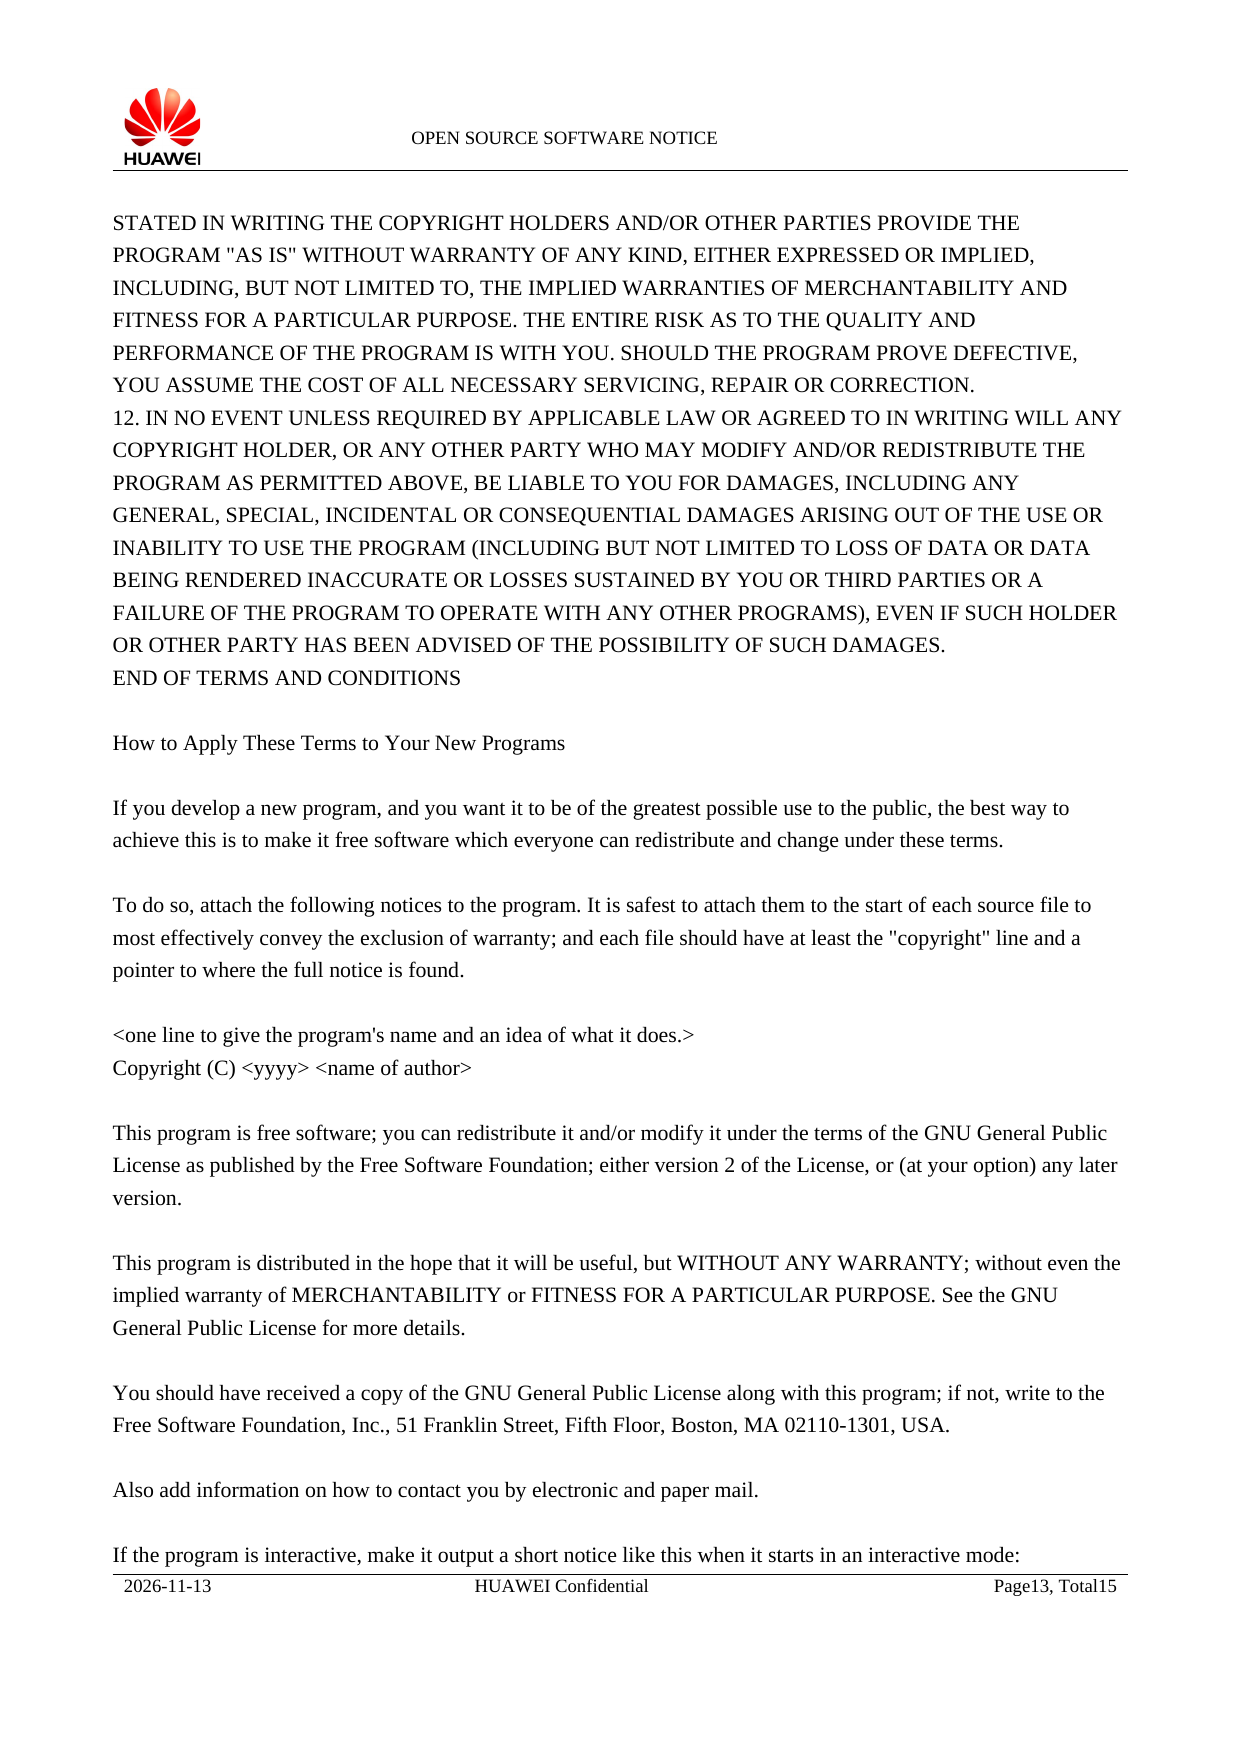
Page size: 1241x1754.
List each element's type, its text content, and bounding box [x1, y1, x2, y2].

picture [124, 88, 201, 165]
